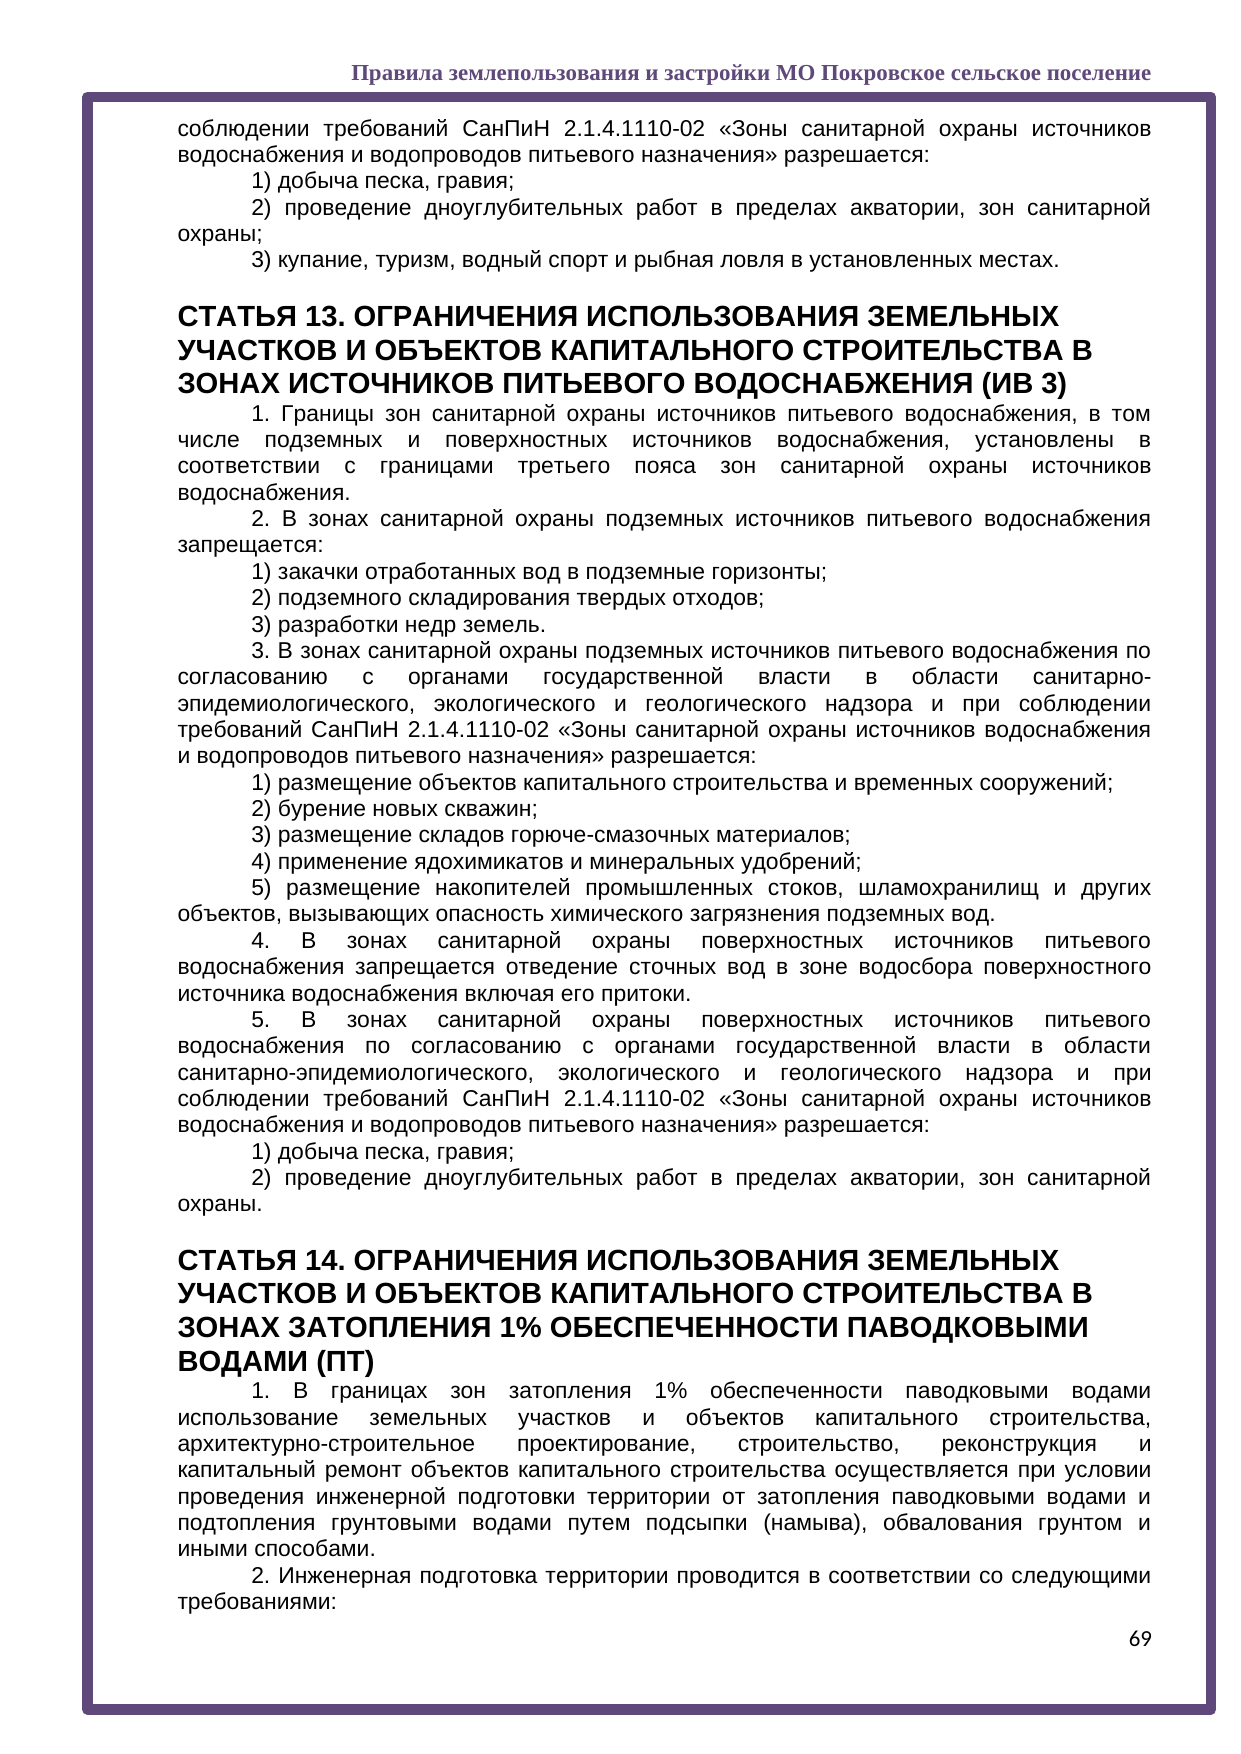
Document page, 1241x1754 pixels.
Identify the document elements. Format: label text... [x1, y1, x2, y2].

text 3) разработки недр земель. [177, 611, 1152, 637]
text 2) бурение новых скважин; [177, 795, 1152, 821]
text 1. Границы зон санитарной охраны источников питьевого водоснабжения, в том числе подземных и поверхностных источников водоснабжения, установлены в соответствии с границами третьего пояса зон санитарной охраны источников водоснабжения. [177, 400, 1152, 505]
text 3) размещение складов горюче-смазочных материалов; [177, 821, 1152, 848]
text 2. Инженерная подготовка территории проводится в соответствии со следующими требованиями: [177, 1562, 1152, 1614]
text 3. В зонах санитарной охраны подземных источников питьевого водоснабжения по согласованию с органами государственной власти в области санитарно-эпидемиологического, экологического и геологического надзора и при соблюдении требований СанПиН 2.1.4.1110-02 «Зоны санитарной охраны источников водоснабжения и водопроводов питьевого назначения» разрешается: [177, 637, 1152, 769]
text 2) подземного складирования твердых отходов; [177, 584, 1152, 611]
subtitle Статья 13. Ограничения использования земельных участков и объектов капитального строительства в зонах источников питьевого водоснабжения (ИВ 3) [177, 299, 1152, 400]
text 1) закачки отработанных вод в подземные горизонты; [177, 558, 1152, 584]
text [177, 114, 1152, 167]
text 4. В зонах санитарной охраны поверхностных источников питьевого водоснабжения запрещается отведение сточных вод в зоне водосбора поверхностного источника водоснабжения включая его притоки. [177, 927, 1152, 1006]
text 1. В границах зон затопления 1% обеспеченности паводковыми водами использование земельных участков и объектов капитального строительства, архитектурно-строительное проектирование, строительство, реконструкция и капитальный ремонт объектов капитального строительства осуществляется при условии проведения инженерной подготовки территории от затопления паводковыми водами и подтопления грунтовыми водами путем подсыпки (намыва), обвалования грунтом и иными способами. [177, 1377, 1152, 1562]
text 3) купание, туризм, водный спорт и рыбная ловля в установленных местах. [177, 246, 1152, 273]
text 2) проведение дноуглубительных работ в пределах акватории, зон санитарной охраны. [177, 1164, 1152, 1217]
subtitle Статья 14. Ограничения использования земельных участков и объектов капитального строительства в зонах затопления 1% обеспеченности паводковыми водами (ПТ) [177, 1243, 1152, 1377]
text 1) размещение объектов капитального строительства и временных сооружений; [177, 769, 1152, 795]
text 2. В зонах санитарной охраны подземных источников питьевого водоснабжения запрещается: [177, 505, 1152, 558]
text 5) размещение накопителей промышленных стоков, шламохранилищ и других объектов, вызывающих опасность химического загрязнения подземных вод. [177, 874, 1152, 927]
text 1) добыча песка, гравия; [177, 167, 1152, 194]
text 2) проведение дноуглубительных работ в пределах акватории, зон санитарной охраны; [177, 194, 1152, 246]
text 1) добыча песка, гравия; [177, 1138, 1152, 1164]
text 4) применение ядохимикатов и минеральных удобрений; [177, 848, 1152, 874]
